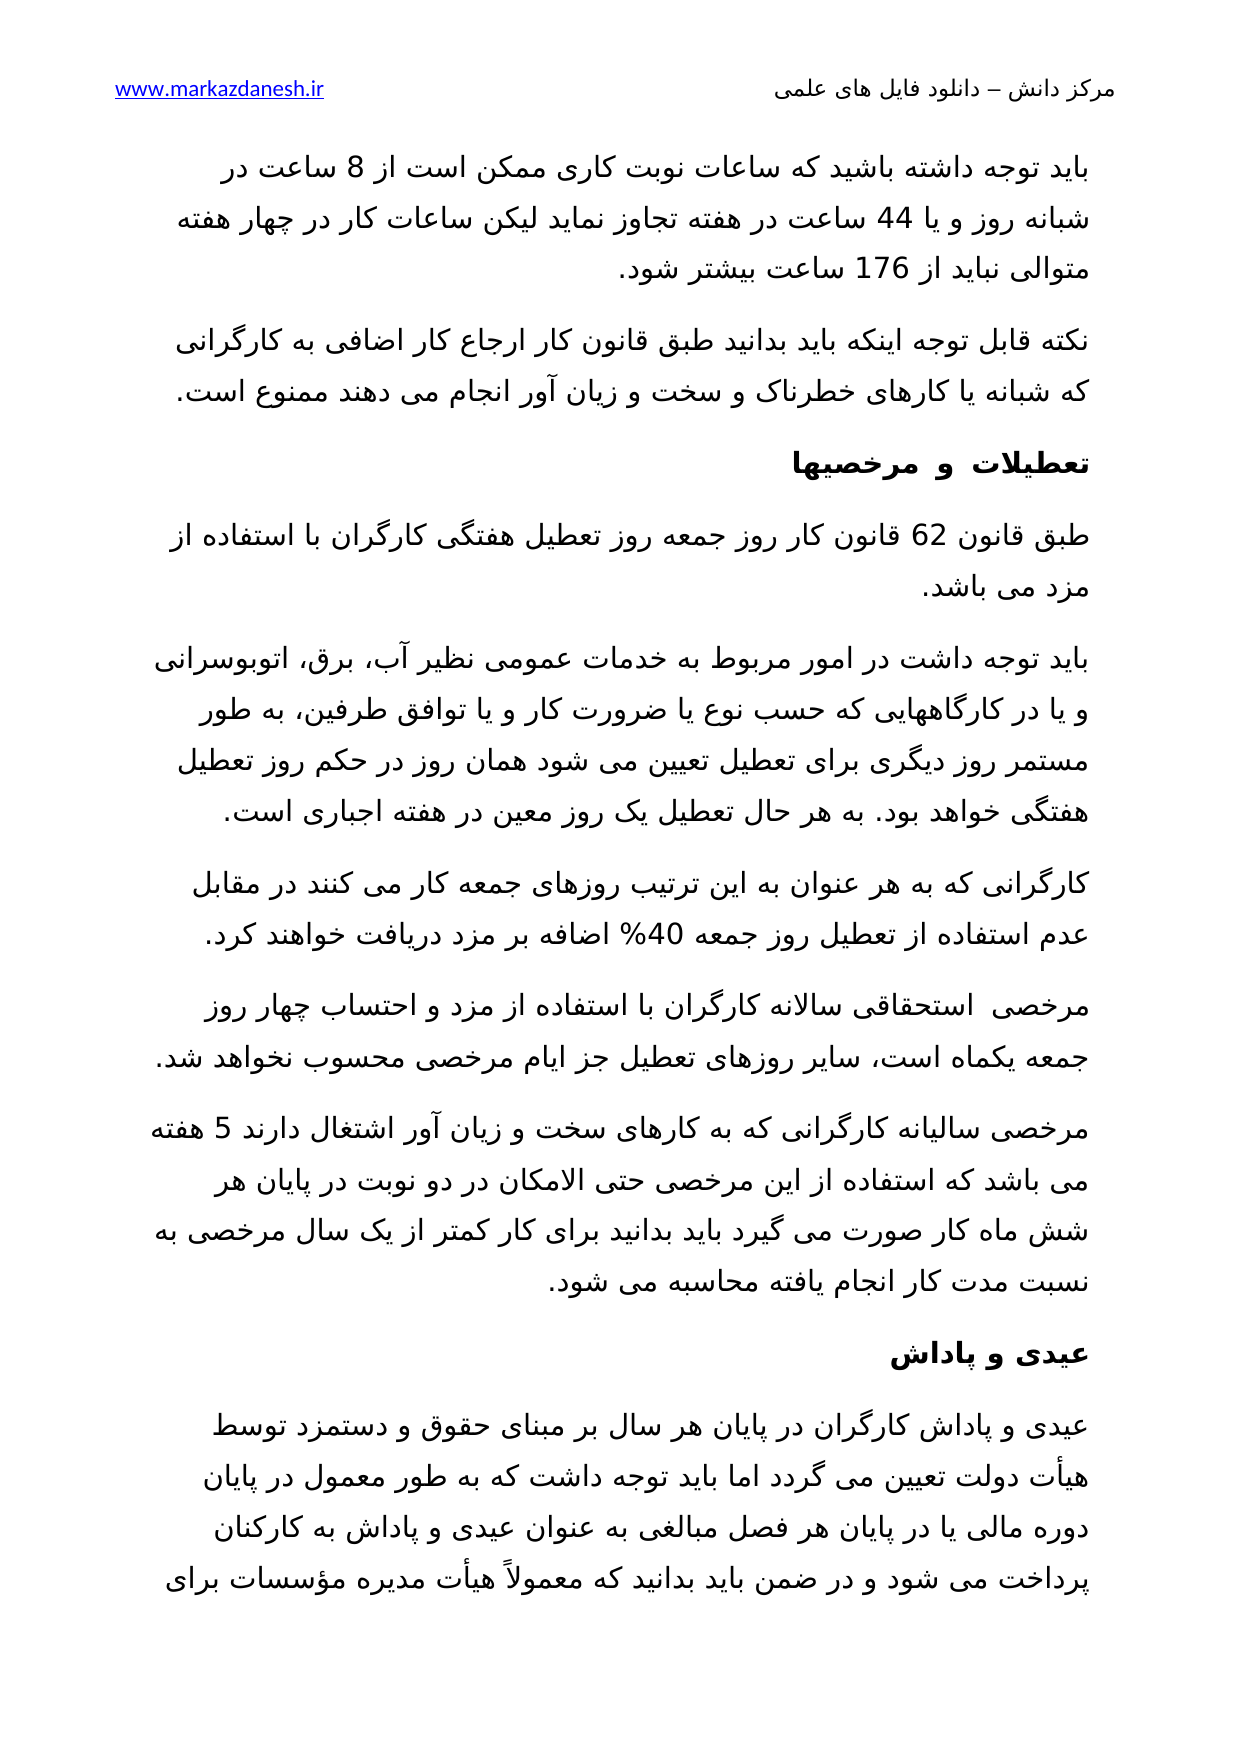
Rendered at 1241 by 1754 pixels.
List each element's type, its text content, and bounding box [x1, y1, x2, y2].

text مرخصی استحقاقی سالانه کارگران با استفاده از مزد و احتساب چهار روز جمعه یکماه است، سایر روزهای تعطیل جز ایام مرخصی محسوب نخواهد شد. [150, 989, 1090, 1074]
text مرخصی سالیانه کارگرانی که به کارهای سخت و زیان آور اشتغال دارند 5 هفته می باشد که استفاده از این مرخصی حتی الامکان در دو نوبت در پایان هر شش ماه کار صورت می گیرد باید بدانید برای کار کمتر از یک سال مرخصی به نسبت مدت کار انجام یافته محاسبه می شود. [150, 1112, 1090, 1299]
text باید توجه داشت در امور مربوط به خدمات عمومی نظیر آب، برق، اتوبوسرانی و یا در کارگاههایی که حسب نوع یا ضرورت کار و یا توافق طرفین، به طور مستمر روز دیگری برای تعطیل تعیین می شود همان روز در حکم روز تعطیل هفتگی خواهد بود. به هر حال تعطیل یک روز معین در هفته اجباری است. [150, 641, 1090, 828]
text نکته قابل توجه اینکه باید بدانید طبق قانون کار ارجاع کار اضافی به کارگرانی که شبانه یا کارهای خطرناک و سخت و زیان آور انجام می دهند ممنوع است. [150, 324, 1090, 408]
text کارگرانی که به هر عنوان به این ترتیب روزهای جمعه کار می کنند در مقابل عدم استفاده از تعطیل روز جمعه 40% اضافه بر مزد دریافت خواهند کرد. [150, 866, 1090, 951]
text طبق قانون 62 قانون کار روز جمعه روز تعطیل هفتگی کارگران با استفاده از مزد می باشد. [150, 519, 1090, 604]
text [150, 1408, 1090, 1595]
text تعطیلات و مرخصیها [150, 446, 1090, 481]
text باید توجه داشته باشید که ساعات نوبت کاری ممکن است از 8 ساعت در شبانه روز و یا 44 ساعت در هفته تجاوز نماید لیکن ساعات کار در چهار هفته متوالی نباید از 176 ساعت بیشتر شود. [150, 150, 1090, 286]
text عیدی و پاداش [150, 1336, 1090, 1370]
